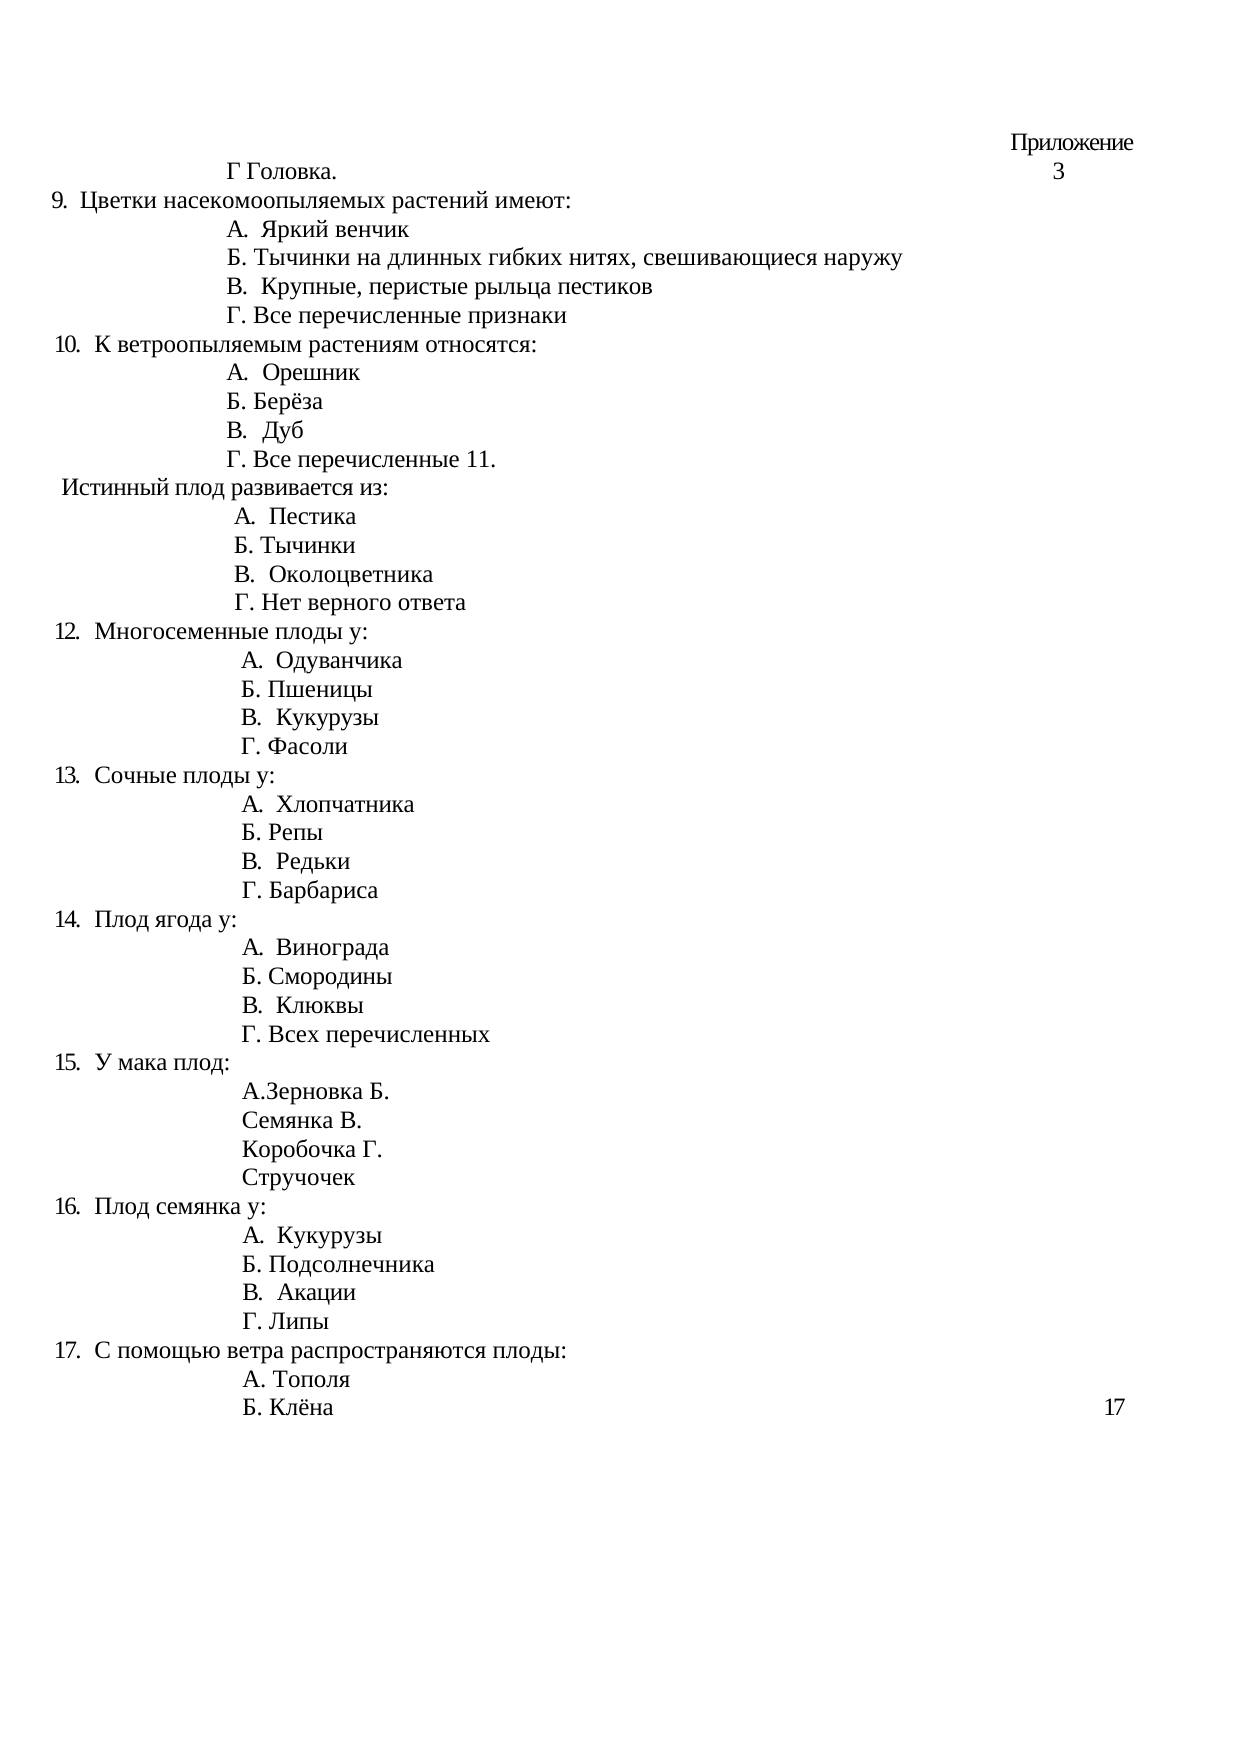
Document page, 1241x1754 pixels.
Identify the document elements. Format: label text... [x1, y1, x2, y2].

text Б. Тычинки на длинных гибких нитях, свешивающиеся наружу [227, 242, 1135, 271]
text 12. Многосеменные плоды у: [53, 616, 1135, 645]
text B. Крупные, перистые рыльца пестиков Г. Все перечисленные признаки [226, 271, 743, 329]
text 14. Плод ягода у: [53, 904, 1135, 932]
text Б. Клёна 17 [242, 1392, 1135, 1421]
text Приложение [51, 127, 1135, 156]
text B. Околоцветника [233, 559, 1135, 587]
text 9. Цветки насекомоопыляемых растений имеют: [51, 185, 1135, 214]
text А. Тополя [242, 1364, 1135, 1392]
text Г. Барбариса [242, 875, 1135, 904]
text A. Кукурузы [242, 1220, 1135, 1249]
text Г. Нет верного ответа [234, 587, 1135, 616]
text 13. Сочные плоды у: [53, 760, 1135, 789]
text A. Пестика Б. Тычинки [233, 501, 407, 559]
text B. Дуб [226, 415, 1135, 444]
text 15. У мака плод: [53, 1047, 1135, 1076]
text Г. Все перечисленные 11. Истинный плод развивается из: [61, 444, 519, 501]
text A. Одуванчика Б. Пшеницы [241, 645, 463, 702]
text A. Яркий венчик [226, 214, 1135, 242]
text А.Зерновка Б. Семянка В. Коробочка Г. Стручочек [242, 1076, 463, 1191]
text Б. Подсолнечника [242, 1249, 1135, 1277]
text A. Орешник Б. Берёза [226, 357, 407, 415]
text A. Хлопчатника Б. Репы [241, 789, 463, 846]
text B. Редьки [241, 846, 1135, 875]
text Г Головка. 3 [226, 156, 1135, 185]
text 10. К ветроопыляемым растениям относятся: [53, 329, 1135, 357]
text B. Акации Г. Липы [242, 1277, 407, 1335]
text 17. С помощью ветра распространяются плоды: [53, 1335, 1135, 1364]
text B. Кукурузы Г. Фасоли [241, 702, 407, 760]
text Г. Всех перечисленных [241, 1019, 1135, 1047]
text B. Клюквы [242, 990, 1135, 1019]
text 16. Плод семянка у: [53, 1191, 1135, 1220]
text A. Винограда Б. Смородины [242, 932, 463, 990]
